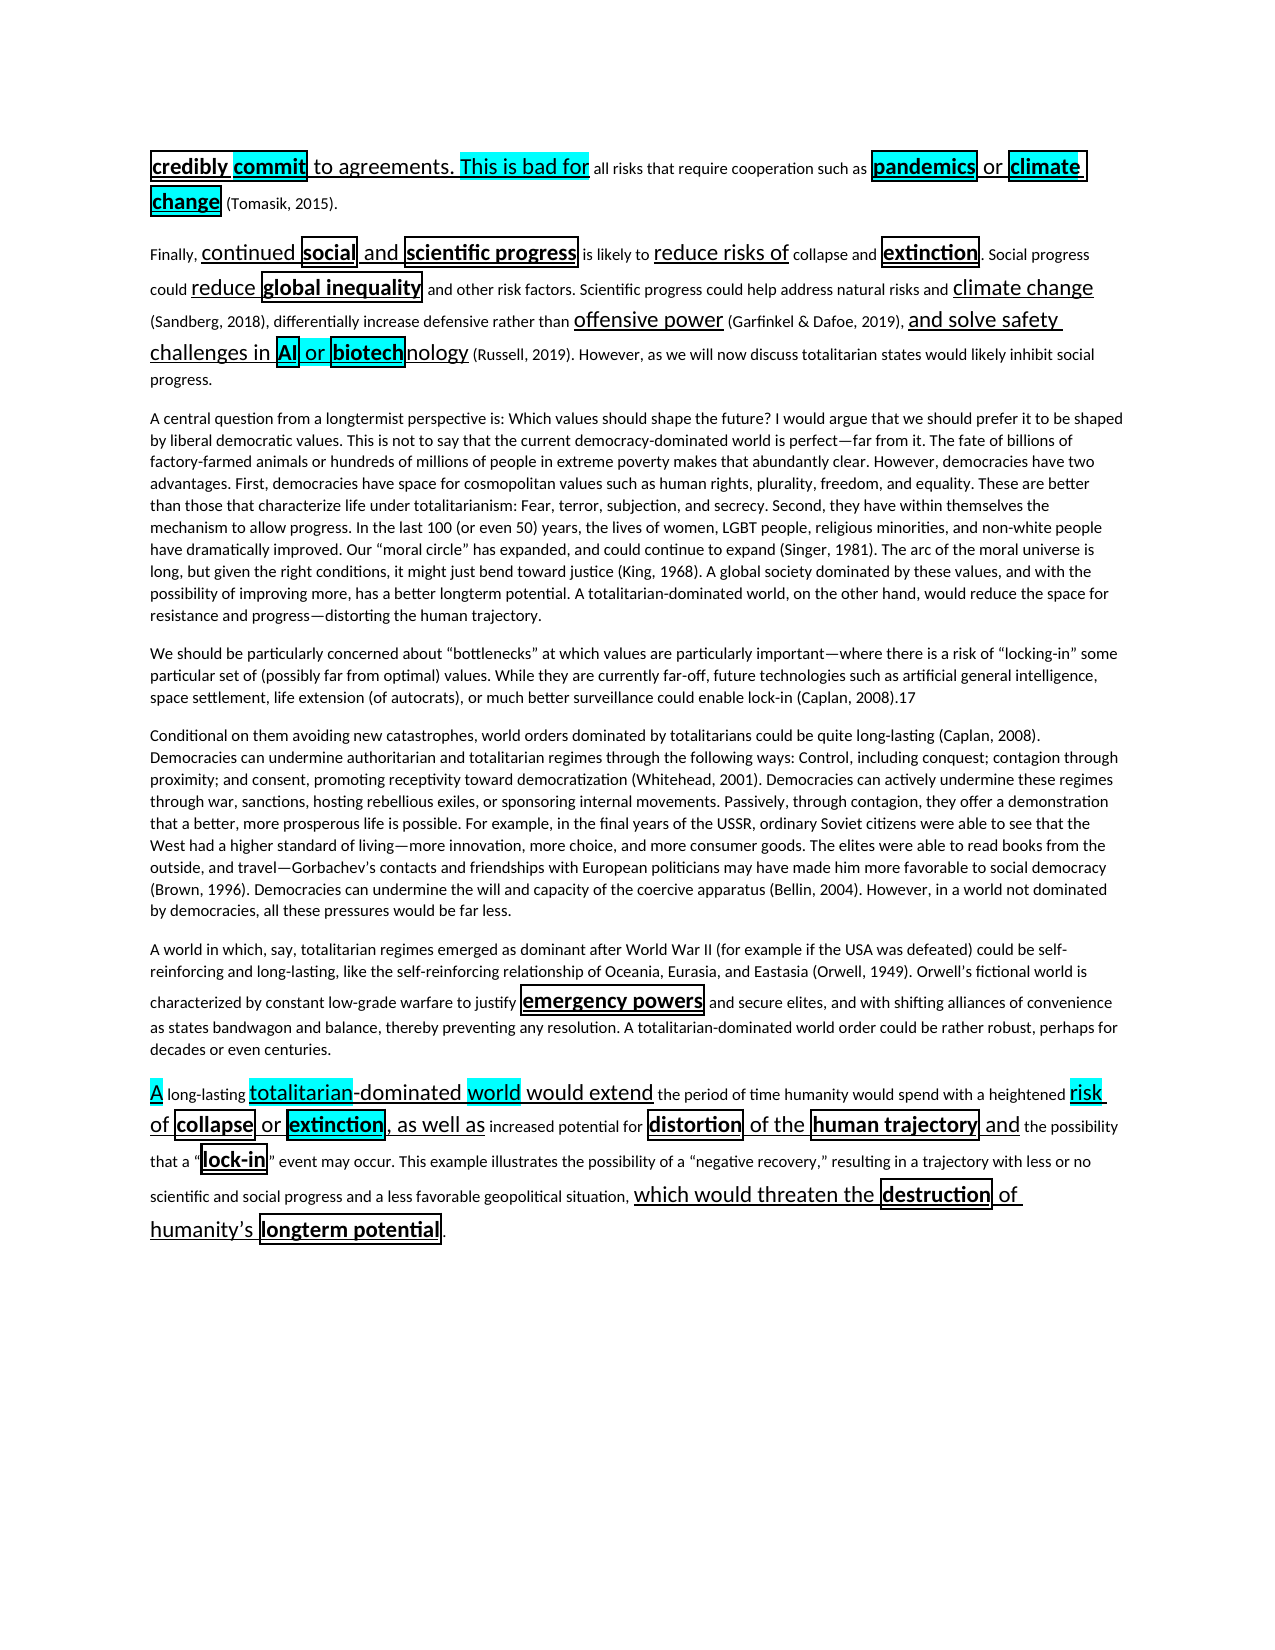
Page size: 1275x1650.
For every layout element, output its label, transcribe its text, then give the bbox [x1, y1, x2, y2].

text Finally, continued social and scientific progress is likely to reduce risks of collapse and extinction. Social progress could reduce global inequality and other risk factors. Scientific progress could help address natural risks and climate change (Sandberg, 2018), differentially increase defensive rather than offensive power (Garfinkel & Dafoe, 2019), and solve safety challenges in AI or biotechnology (Russell, 2019). However, as we will now discuss totalitarian states would likely inhibit social progress. [150, 236, 1125, 390]
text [150, 150, 1125, 217]
text A long-lasting totalitarian-dominated world would extend the period of time humanity would spend with a heightened risk of collapse or extinction, as well as increased potential for distortion of the human trajectory and the possibility that a “lock-in” event may occur. This example illustrates the possibility of a “negative recovery,” resulting in a trajectory with less or no scientific and social progress and a less favorable geopolitical situation, which would threaten the destruction of humanity’s longterm potential. [150, 1078, 1125, 1245]
text A world in which, say, totalitarian regimes emerged as dominant after World War II (for example if the USA was defeated) could be self-reinforcing and long-lasting, like the self-reinforcing relationship of Oceania, Eurasia, and Eastasia (Orwell, 1949). Orwell’s fictional world is characterized by constant low-grade warfare to justify emergency powers and secure elites, and with shifting alliances of convenience as states bandwagon and balance, thereby preventing any resolution. A totalitarian-dominated world order could be rather robust, perhaps for decades or even centuries. [150, 939, 1125, 1060]
text We should be particularly concerned about “bottlenecks” at which values are particularly important—where there is a risk of “locking-in” some particular set of (possibly far from optimal) values. While they are currently far-off, future technologies such as artificial general intelligence, space settlement, life extension (of autocrats), or much better surveillance could enable lock-in (Caplan, 2008).17 [150, 643, 1125, 707]
text A central question from a longtermist perspective is: Which values should shape the future? I would argue that we should prefer it to be shaped by liberal democratic values. This is not to say that the current democracy-dominated world is perfect—far from it. The fate of billions of factory-farmed animals or hundreds of millions of people in extreme poverty makes that abundantly clear. However, democracies have two advantages. First, democracies have space for cosmopolitan values such as human rights, plurality, freedom, and equality. These are better than those that characterize life under totalitarianism: Fear, terror, subjection, and secrecy. Second, they have within themselves the mechanism to allow progress. In the last 100 (or even 50) years, the lives of women, LGBT people, religious minorities, and non-white people have dramatically improved. Our “moral circle” has expanded, and could continue to expand (Singer, 1981). The arc of the moral universe is long, but given the right conditions, it might just bend toward justice (King, 1968). A global society dominated by these values, and with the possibility of improving more, has a better longterm potential. A totalitarian-dominated world, on the other hand, would reduce the space for resistance and progress—distorting the human trajectory. [150, 408, 1125, 625]
text Conditional on them avoiding new catastrophes, world orders dominated by totalitarians could be quite long-lasting (Caplan, 2008). Democracies can undermine authoritarian and totalitarian regimes through the following ways: Control, including conquest; contagion through proximity; and consent, promoting receptivity toward democratization (Whitehead, 2001). Democracies can actively undermine these regimes through war, sanctions, hosting rebellious exiles, or sponsoring internal movements. Passively, through contagion, they offer a demonstration that a better, more prosperous life is possible. For example, in the final years of the USSR, ordinary Soviet citizens were able to see that the West had a higher standard of living—more innovation, more choice, and more consumer goods. The elites were able to read books from the outside, and travel—Gorbachev’s contacts and friendships with European politicians may have made him more favorable to social democracy (Brown, 1996). Democracies can undermine the will and capacity of the coercive apparatus (Bellin, 2004). However, in a world not dominated by democracies, all these pressures would be far less. [150, 726, 1125, 921]
